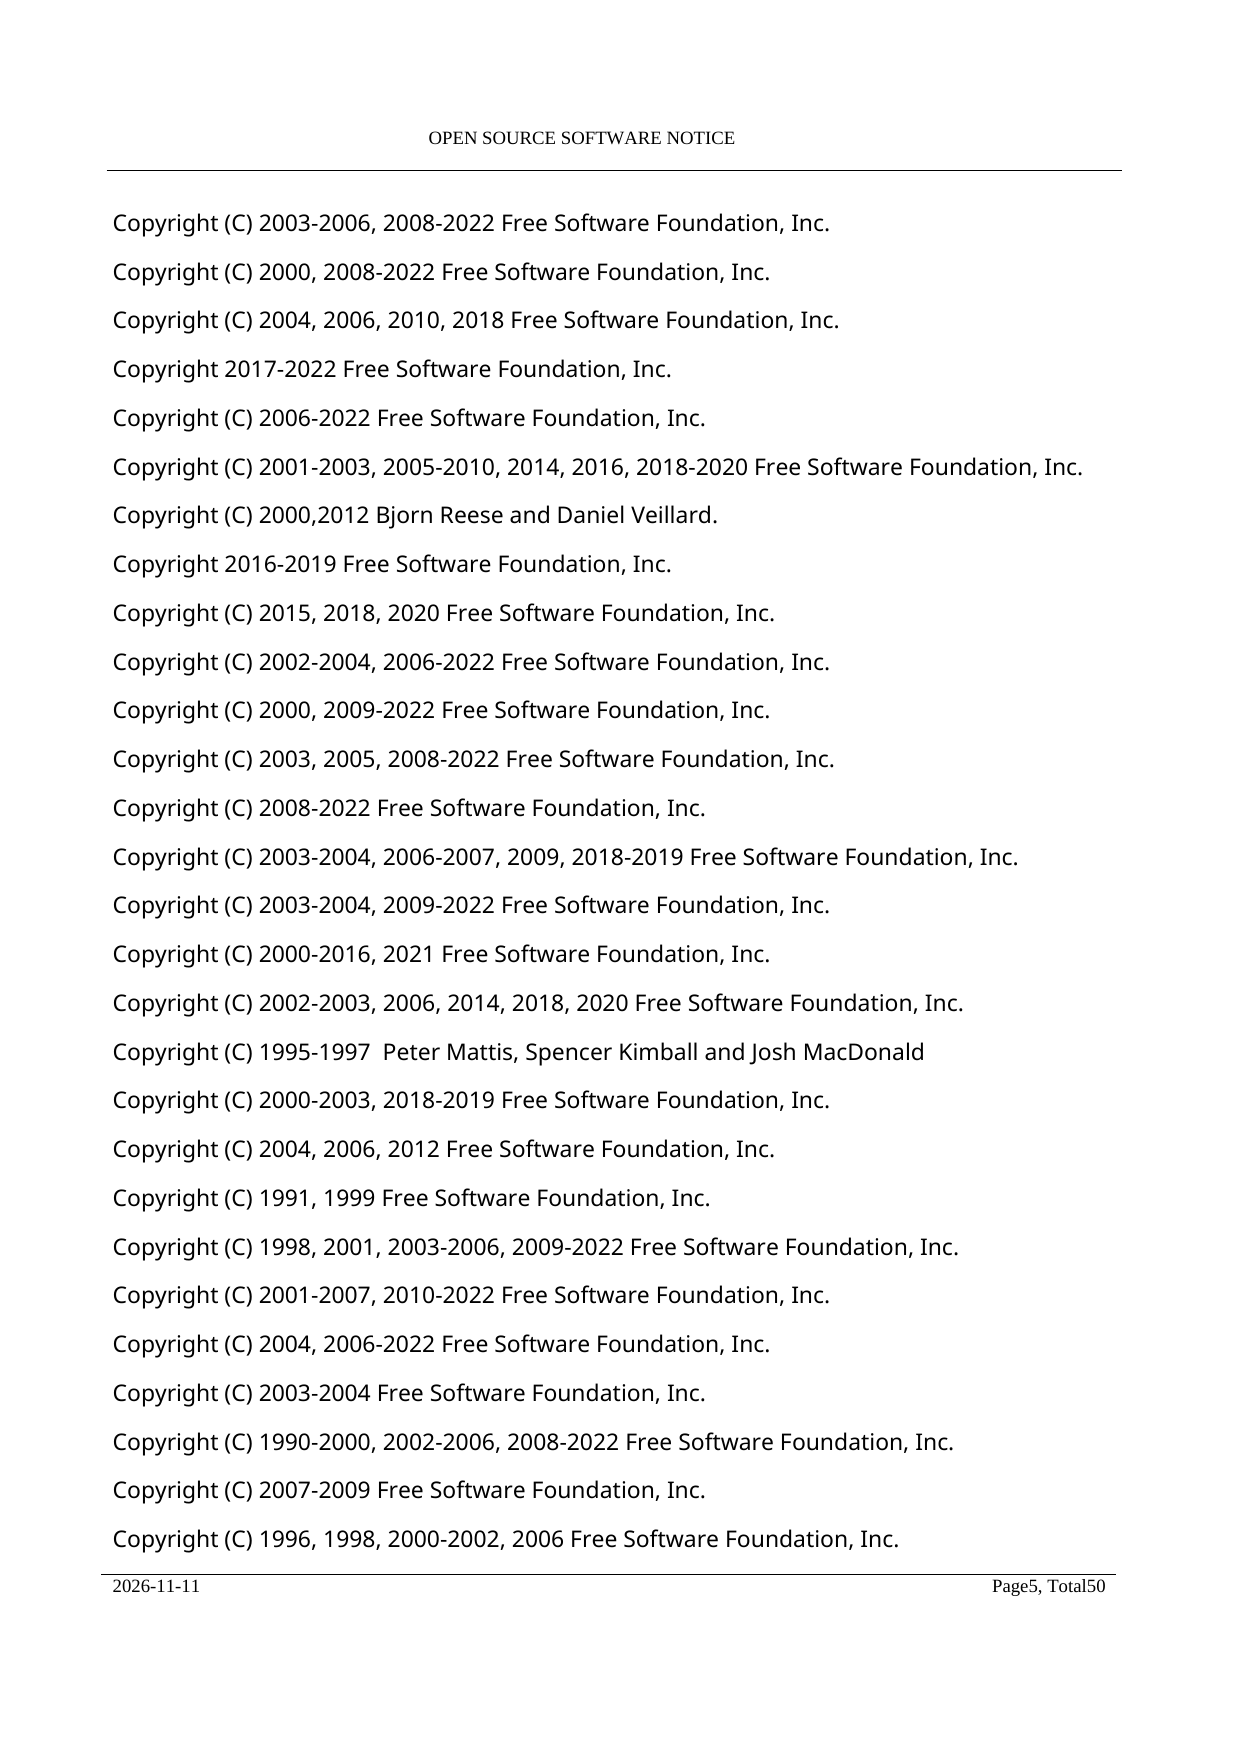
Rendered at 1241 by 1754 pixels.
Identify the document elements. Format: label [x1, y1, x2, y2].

text [112, 206, 1128, 1555]
